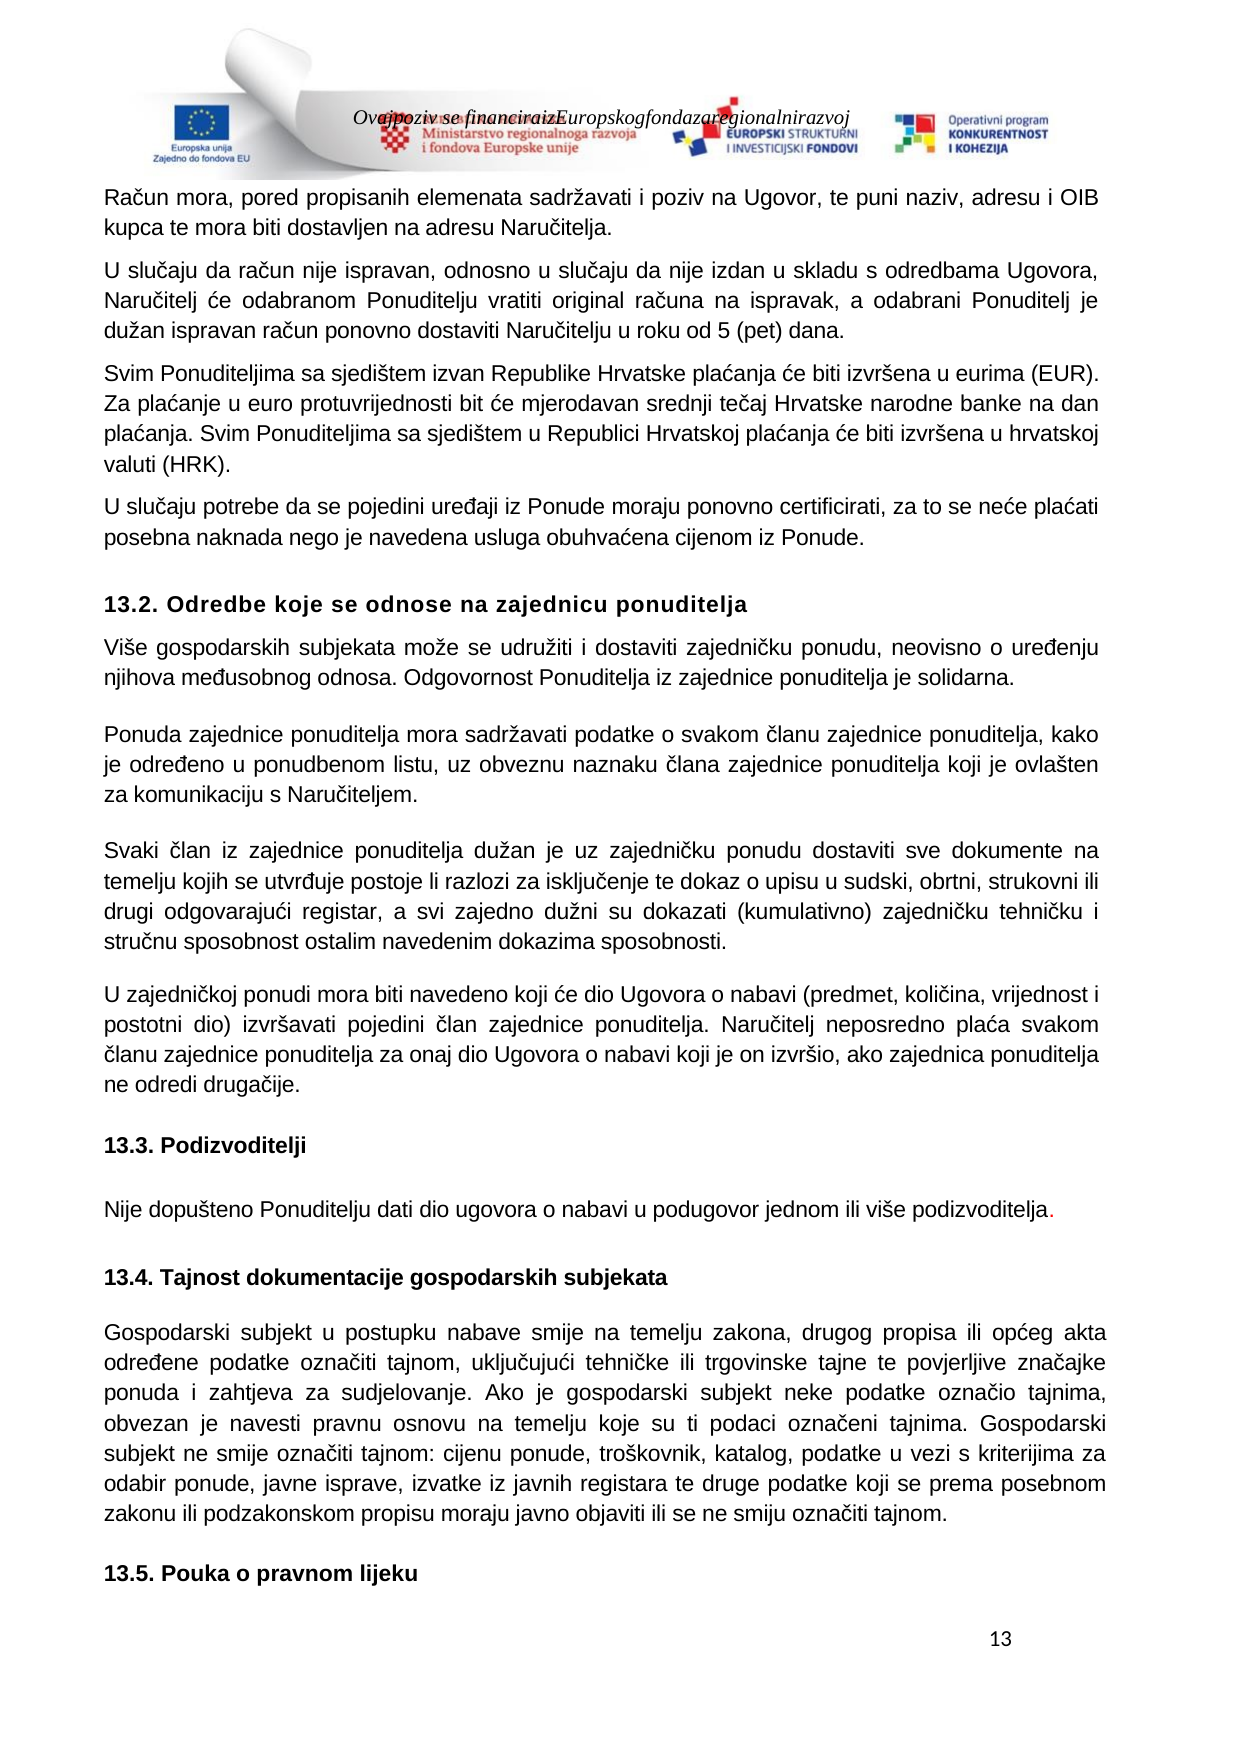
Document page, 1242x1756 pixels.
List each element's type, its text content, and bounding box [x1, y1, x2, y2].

text Nije dopušteno Ponuditelju dati dio ugovora o nabavi u podugovor jednom ili više podizvoditelja. [103, 1196, 1092, 1222]
text 13.3. Podizvoditelji [103, 1132, 1107, 1158]
text U zajedničkoj ponudi mora biti navedeno koji će dio Ugovora o nabavi (predmet, količina, vrijednost i postotni dio) izvršavati pojedini član zajednice ponuditelja. Naručitelj neposredno plaća svakom članu zajednice ponuditelja za onaj dio Ugovora o nabavi koji je on izvršio, ako zajednica ponuditelja ne odredi drugačije. [103, 981, 1100, 1098]
text Ponuda zajednice ponuditelja mora sadržavati podatke o svakom članu zajednice ponuditelja, kako je određeno u ponudbenom listu, uz obveznu naznaku člana zajednice ponuditelja koji je ovlašten za komunikaciju s Naručiteljem. [103, 721, 1100, 807]
text 13.5. Pouka o pravnom lijeku [103, 1560, 1107, 1587]
text Gospodarski subjekt u postupku nabave smije na temelju zakona, drugog propisa ili općeg akta određene podatke označiti tajnom, uključujući tehničke ili trgovinske tajne te povjerljive značajke ponuda i zahtjeva za sudjelovanje. Ako je gospodarski subjekt neke podatke označio tajnima, obvezan je navesti pravnu osnovu na temelju koje su ti podaci označeni tajnima. Gospodarski subjekt ne smije označiti tajnom: cijenu ponude, troškovnik, katalog, podatke u vezi s kriterijima za odabir ponude, javne isprave, izvatke iz javnih registara te druge podatke koji se prema posebnom zakonu ili podzakonskom propisu moraju javno objaviti ili se ne smiju označiti tajnom. [103, 1319, 1107, 1527]
text Račun mora, pored propisanih elemenata sadržavati i poziv na Ugovor, te puni naziv, adresu i OIB kupca te mora biti dostavljen na adresu Naručitelja. [103, 184, 1100, 241]
text U slučaju da račun nije ispravan, odnosno u slučaju da nije izdan u skladu s odredbama Ugovora, Naručitelj će odabranom Ponuditelju vratiti original računa na ispravak, a odabrani Ponuditelj je dužan ispravan račun ponovno dostaviti Naručitelju u roku od 5 (pet) dana. [103, 257, 1100, 344]
text Svim Ponuditeljima sa sjedištem izvan Republike Hrvatske plaćanja će biti izvršena u eurima (EUR). Za plaćanje u euro protuvrijednosti bit će mjerodavan srednji tečaj Hrvatske narodne banke na dan plaćanja. Svim Ponuditeljima sa sjedištem u Republici Hrvatskoj plaćanja će biti izvršena u hrvatskoj valuti (HRK). [103, 360, 1100, 477]
text U slučaju potrebe da se pojedini uređaji iz Ponude moraju ponovno certificirati, za to se neće plaćati posebna naknada nego je navedena usluga obuhvaćena cijenom iz Ponude. [103, 493, 1100, 550]
text Više gospodarskih subjekata može se udružiti i dostaviti zajedničku ponudu, neovisno o uređenju njihova međusobnog odnosa. Odgovornost Ponuditelja iz zajednice ponuditelja je solidarna. [103, 634, 1100, 691]
text Svaki član iz zajednice ponuditelja dužan je uz zajedničku ponudu dostaviti sve dokumente na temelju kojih se utvrđuje postoje li razlozi za isključenje te dokaz o upisu u sudski, obrtni, strukovni ili drugi odgovarajući registar, a svi zajedno dužni su dokazati (kumulativno) zajedničku tehničku i stručnu sposobnost ostalim navedenim dokazima sposobnosti. [103, 837, 1100, 954]
text 13.4. Tajnost dokumentacije gospodarskih subjekata [103, 1264, 1107, 1290]
picture [128, 15, 1074, 180]
text 13.2. Odredbe koje se odnose na zajednicu ponuditelja [103, 591, 1107, 618]
